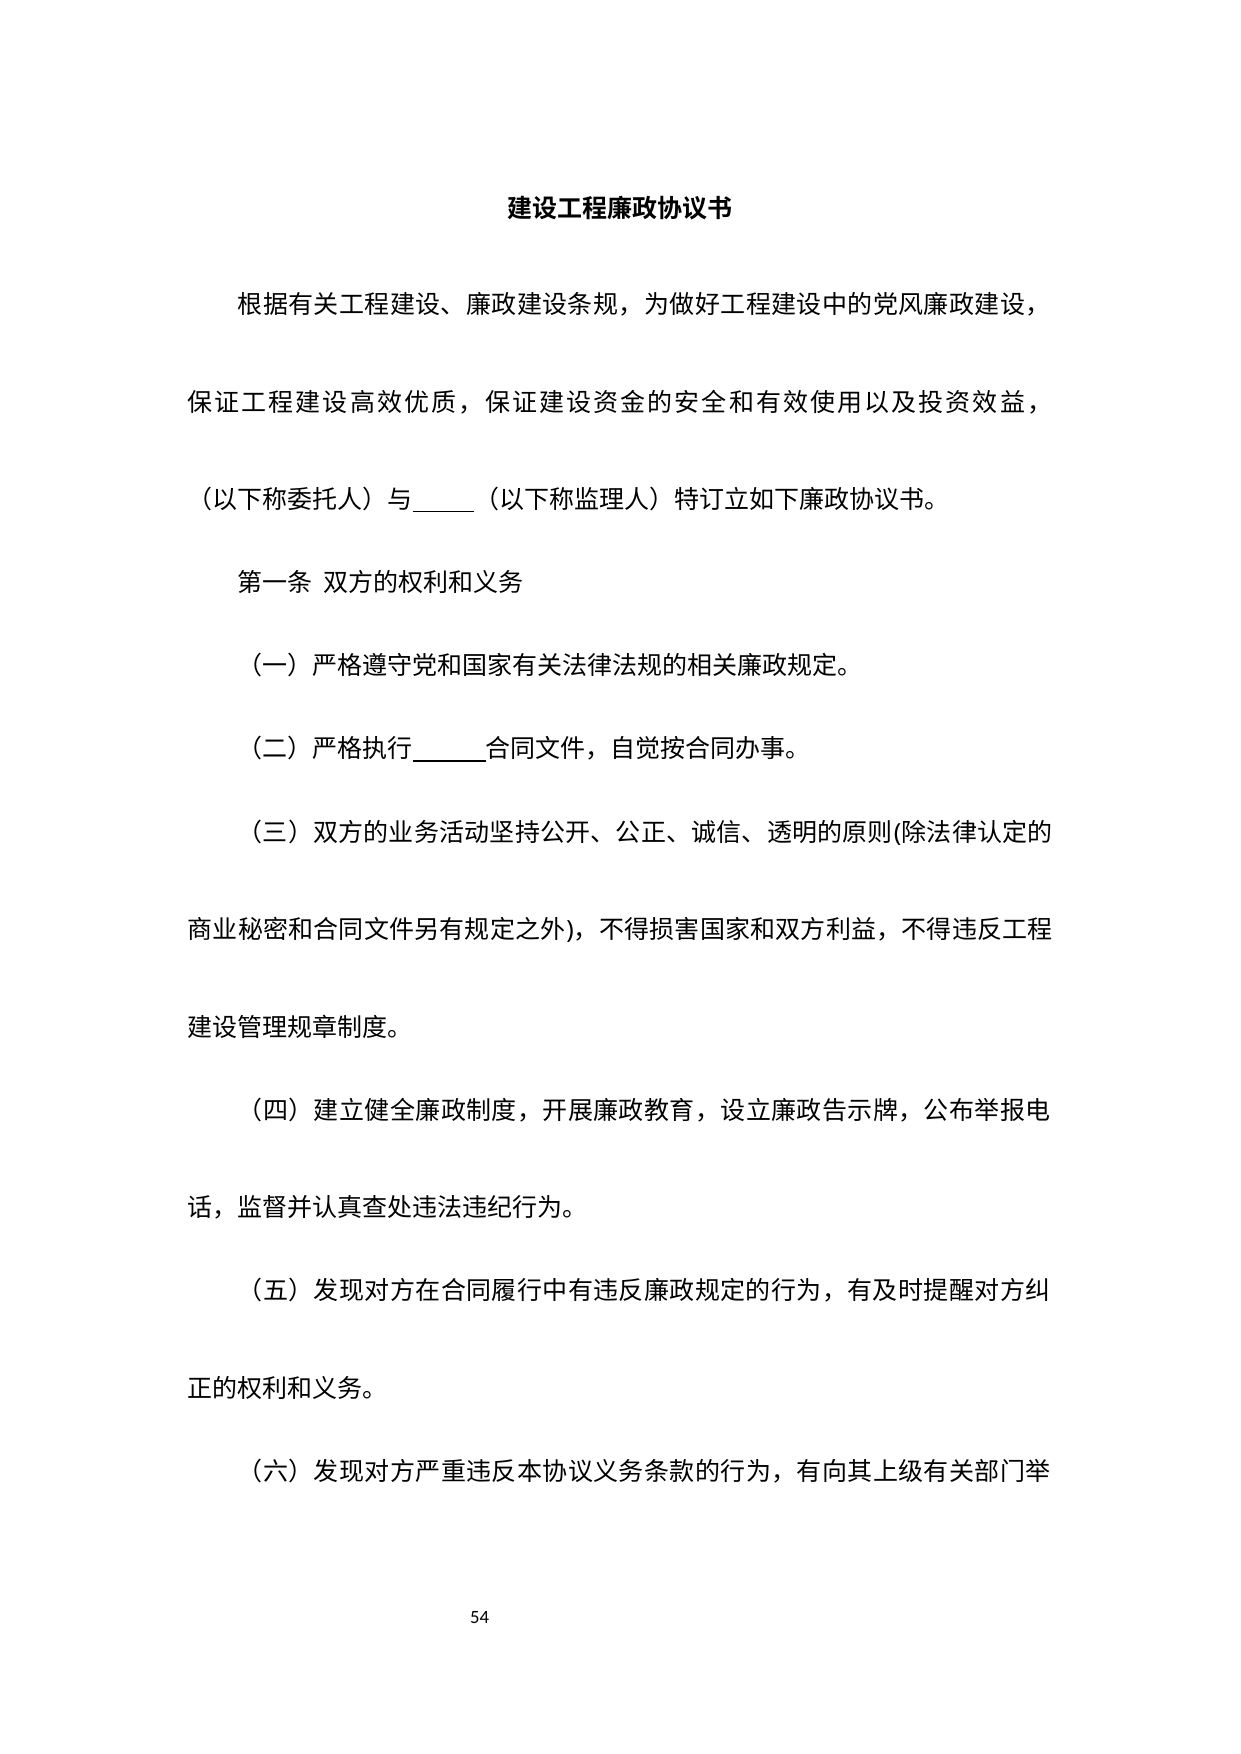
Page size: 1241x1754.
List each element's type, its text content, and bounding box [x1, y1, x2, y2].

text （五）发现对方在合同履行中有违反廉政规定的行为，有及时提醒对方纠正的权利和义务。 [187, 1256, 1053, 1419]
text （四）建立健全廉政制度，开展廉政教育，设立廉政告示牌，公布举报电话，监督并认真查处违法违纪行为。 [187, 1076, 1053, 1238]
text 根据有关工程建设、廉政建设条规，为做好工程建设中的党风廉政建设，保证工程建设高效优质，保证建设资金的安全和有效使用以及投资效益， （以下称委托人）与 （以下称监理人）特订立如下廉政协议书。 [187, 270, 1053, 530]
text 建设工程廉政协议书 [187, 174, 1053, 239]
text （三）双方的业务活动坚持公开、公正、诚信、透明的原则(除法律认定的商业秘密和合同文件另有规定之外)，不得损害国家和双方利益，不得违反工程建设管理规章制度。 [187, 798, 1053, 1058]
text （二）严格执行 合同文件，自觉按合同办事。 [187, 714, 1053, 779]
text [187, 1437, 1053, 1502]
text （一）严格遵守党和国家有关法律法规的相关廉政规定。 [187, 631, 1053, 696]
text 第一条 双方的权利和义务 [187, 548, 1053, 613]
